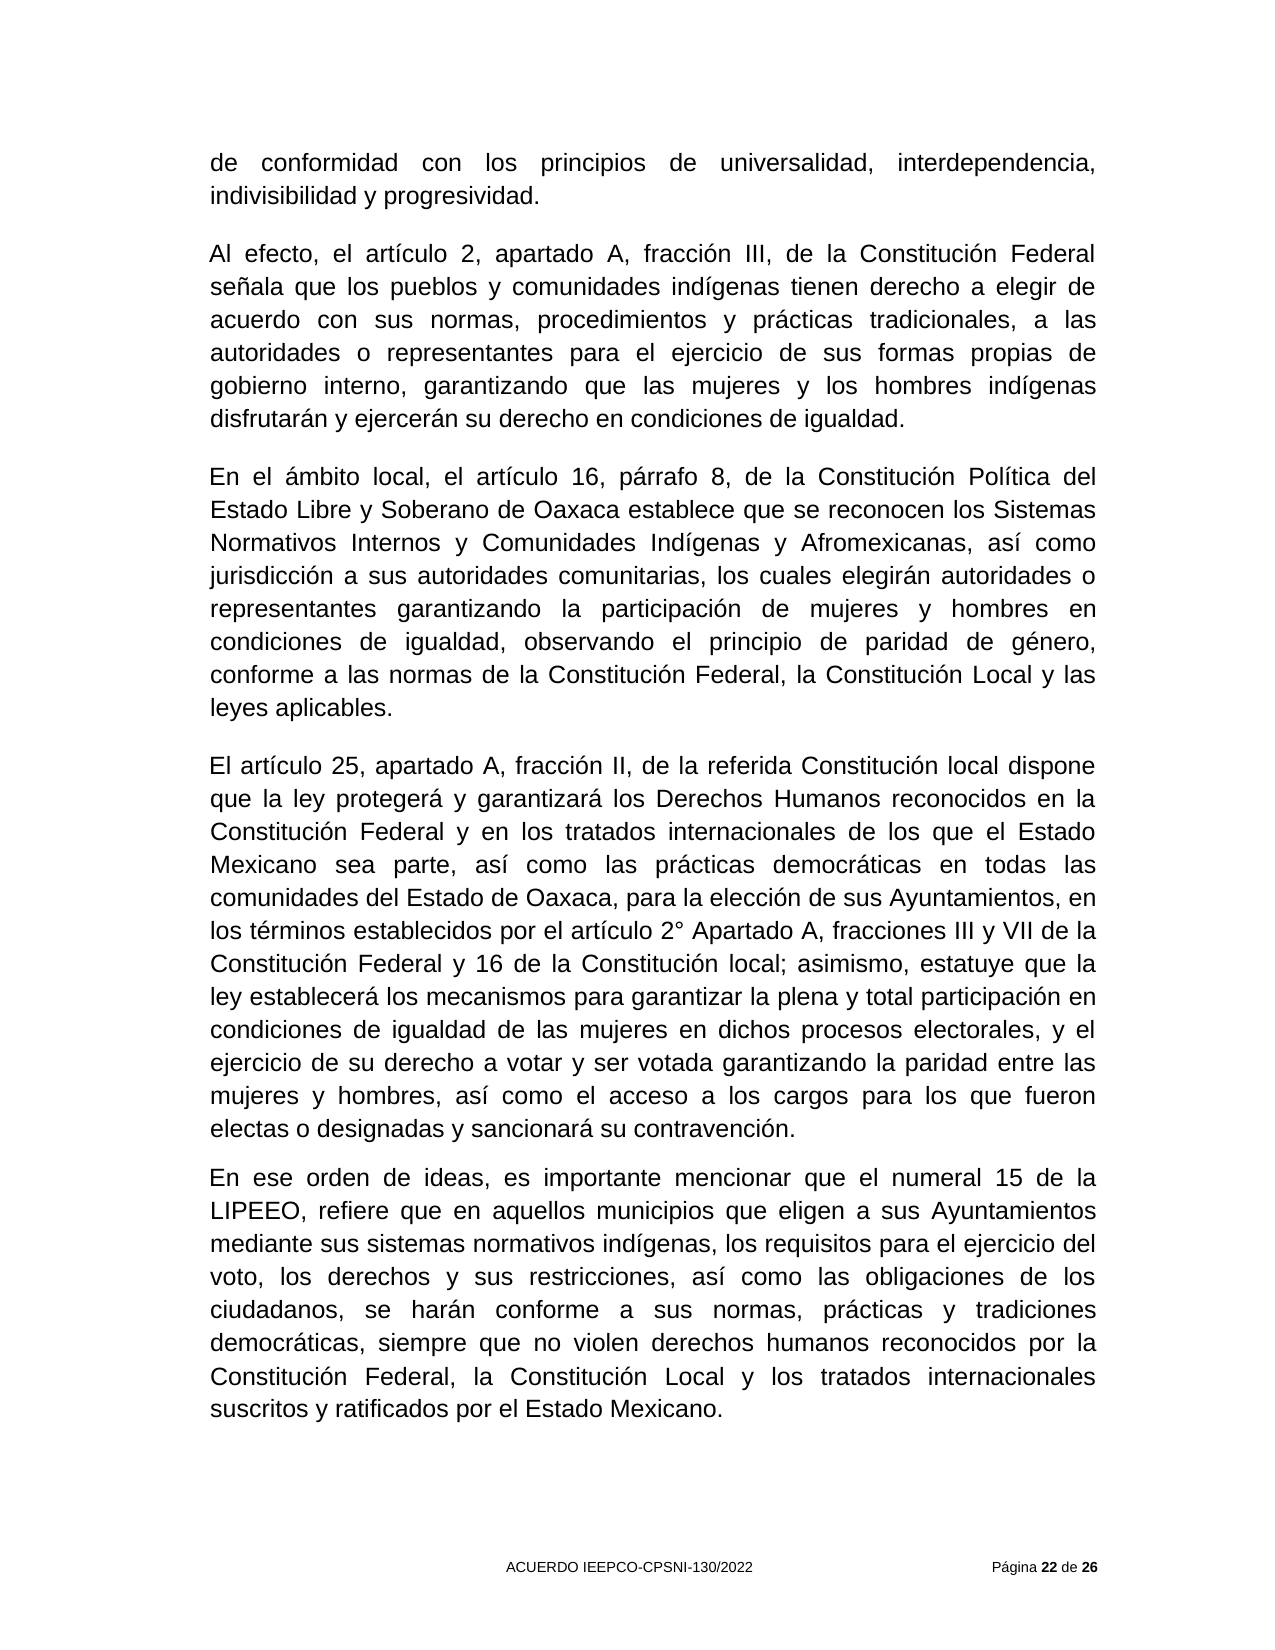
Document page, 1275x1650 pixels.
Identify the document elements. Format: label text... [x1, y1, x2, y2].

text En el ámbito local, el artículo 16, párrafo 8, de la Constitución Política del Estado Libre y Soberano de Oaxaca establece que se reconocen los Sistemas Normativos Internos y Comunidades Indígenas y Afromexicanas, así como jurisdicción a sus autoridades comunitarias, los cuales elegirán autoridades o representantes garantizando la participación de mujeres y hombres en condiciones de igualdad, observando el principio de paridad de género, conforme a las normas de la Constitución Federal, la Constitución Local y las leyes aplicables. [209, 462, 1098, 722]
text Al efecto, el artículo 2, apartado A, fracción III, de la Constitución Federal señala que los pueblos y comunidades indígenas tienen derecho a elegir de acuerdo con sus normas, procedimientos y prácticas tradicionales, a las autoridades o representantes para el ejercicio de sus formas propias de gobierno interno, garantizando que las mujeres y los hombres indígenas disfrutarán y ejercerán su derecho en condiciones de igualdad. [209, 239, 1098, 432]
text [209, 148, 1098, 209]
text El artículo 25, apartado A, fracción II, de la referida Constitución local dispone que la ley protegerá y garantizará los Derechos Humanos reconocidos en la Constitución Federal y en los tratados internacionales de los que el Estado Mexicano sea parte, así como las prácticas democráticas en todas las comunidades del Estado de Oaxaca, para la elección de sus Ayuntamientos, en los términos establecidos por el artículo 2° Apartado A, fracciones III y VII de la Constitución Federal y 16 de la Constitución local; asimismo, estatuye que la ley establecerá los mecanismos para garantizar la plena y total participación en condiciones de igualdad de las mujeres en dichos procesos electorales, y el ejercicio de su derecho a votar y ser votada garantizando la paridad entre las mujeres y hombres, así como el acceso a los cargos para los que fueron electas o designadas y sancionará su contravención. [209, 751, 1098, 1143]
text En ese orden de ideas, es importante mencionar que el numeral 15 de la LIPEEO, refiere que en aquellos municipios que eligen a sus Ayuntamientos mediante sus sistemas normativos indígenas, los requisitos para el ejercicio del voto, los derechos y sus restricciones, así como las obligaciones de los ciudadanos, se harán conforme a sus normas, prácticas y tradiciones democráticas, siempre que no violen derechos humanos reconocidos por la Constitución Federal, la Constitución Local y los tratados internacionales suscritos y ratificados por el Estado Mexicano. [209, 1163, 1098, 1423]
